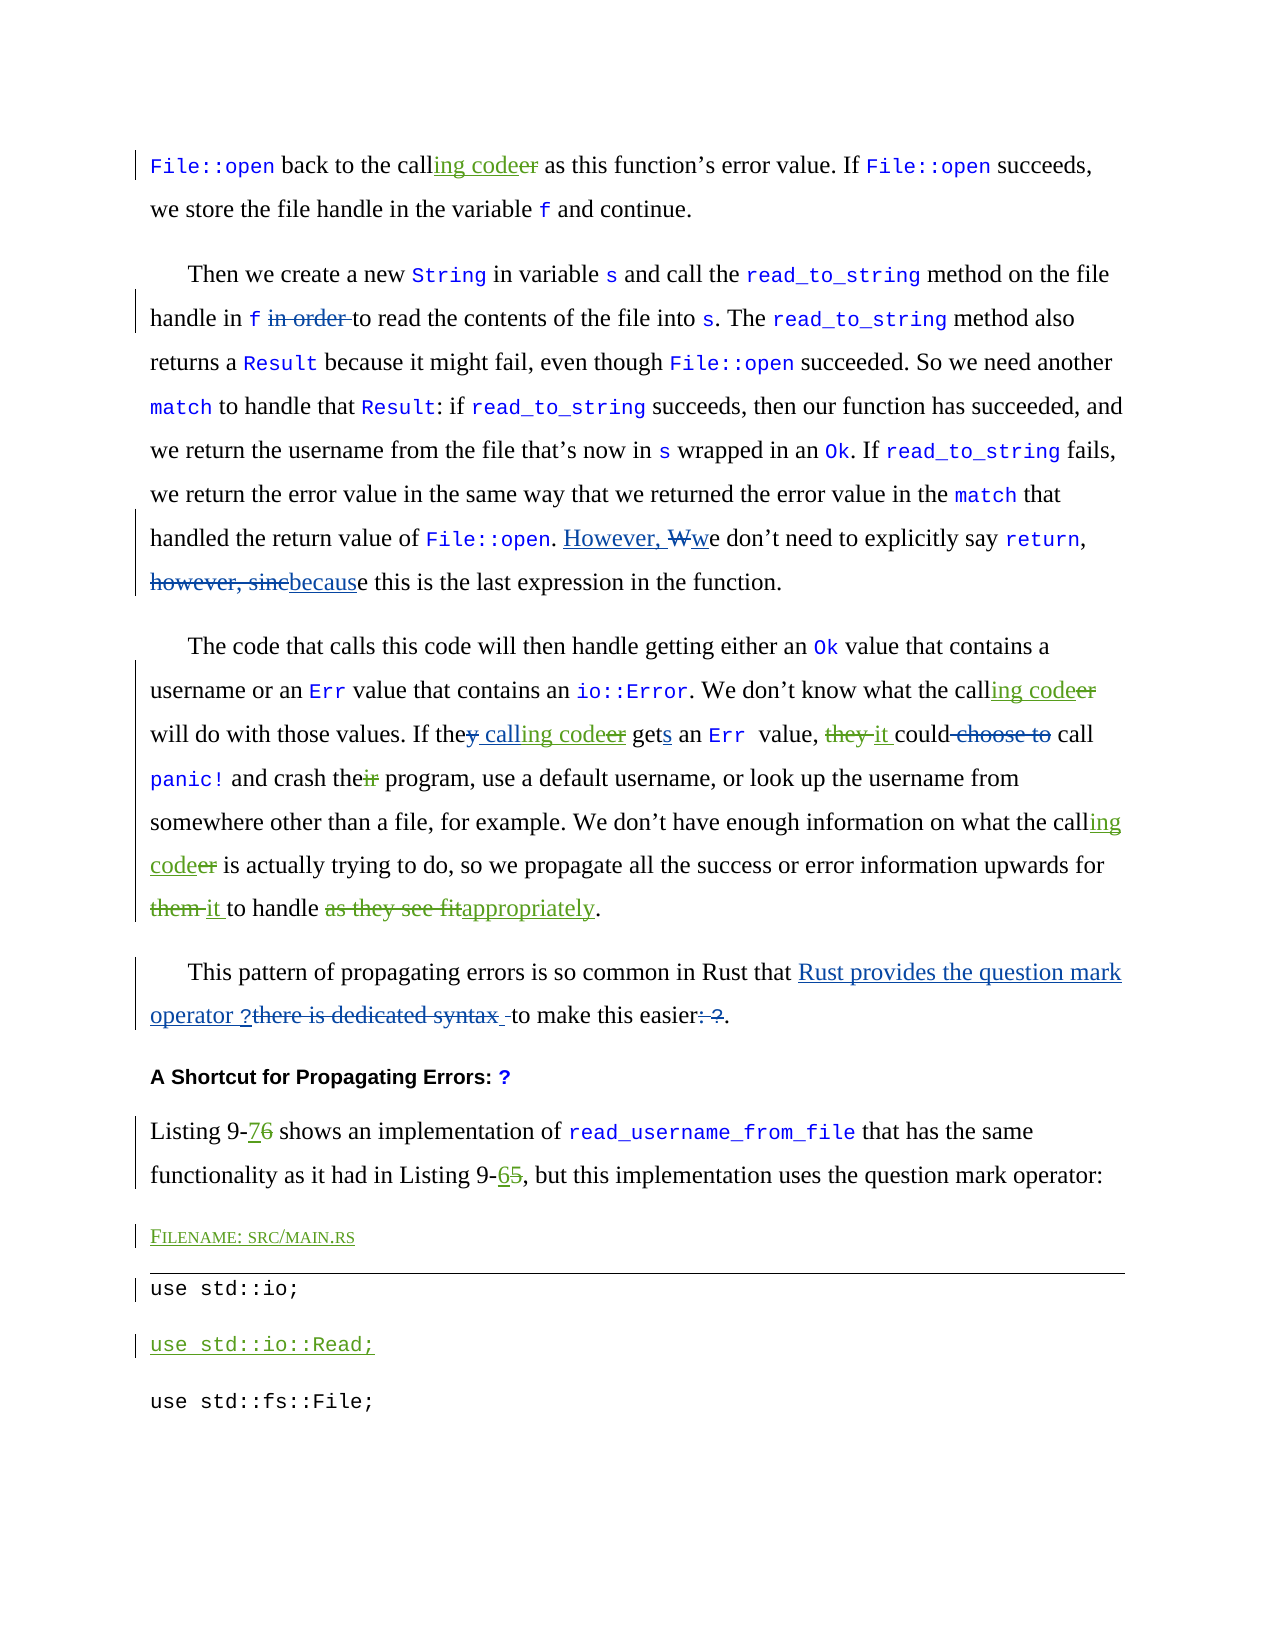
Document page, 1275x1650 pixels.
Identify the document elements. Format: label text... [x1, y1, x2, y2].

text The code that calls this code will then handle getting either an Ok value that contains a username or an Err value that contains an io::Error. We don’t know what the call will do with those values. If the get an Err value, could call panic! and crash the program, use a default username, or look up the username from somewhere other than a file, for example. We don’t have enough information on what the call is actually trying to do, so we propagate all the success or error information upwards for to handle . [150, 631, 1125, 922]
text use std::io; [150, 1274, 1125, 1302]
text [150, 150, 1125, 223]
text A Shortcut for Propagating Errors: ? [150, 1065, 1125, 1091]
text This pattern of propagating errors is so common in Rust that to make this easier. [150, 957, 1125, 1029]
text Then we create a new String in variable s and call the read_to_string method on the file handle in f to read the contents of the file into s. The read_to_string method also returns a Result because it might fail, even though File::open succeeded. So we need another match to handle that Result: if read_to_string succeeds, then our function has succeeded, and we return the username from the file that’s now in s wrapped in an Ok. If read_to_string fails, we return the error value in the same way that we returned the error value in the match that handled the return value of File::open. e don’t need to explicitly say return, e this is the last expression in the function. [150, 259, 1125, 596]
text use std::fs::File; [150, 1391, 1125, 1414]
text Listing 9- shows an implementation of read_username_from_file that has the same functionality as it had in Listing 9-, but this implementation uses the question mark operator: [150, 1116, 1125, 1189]
